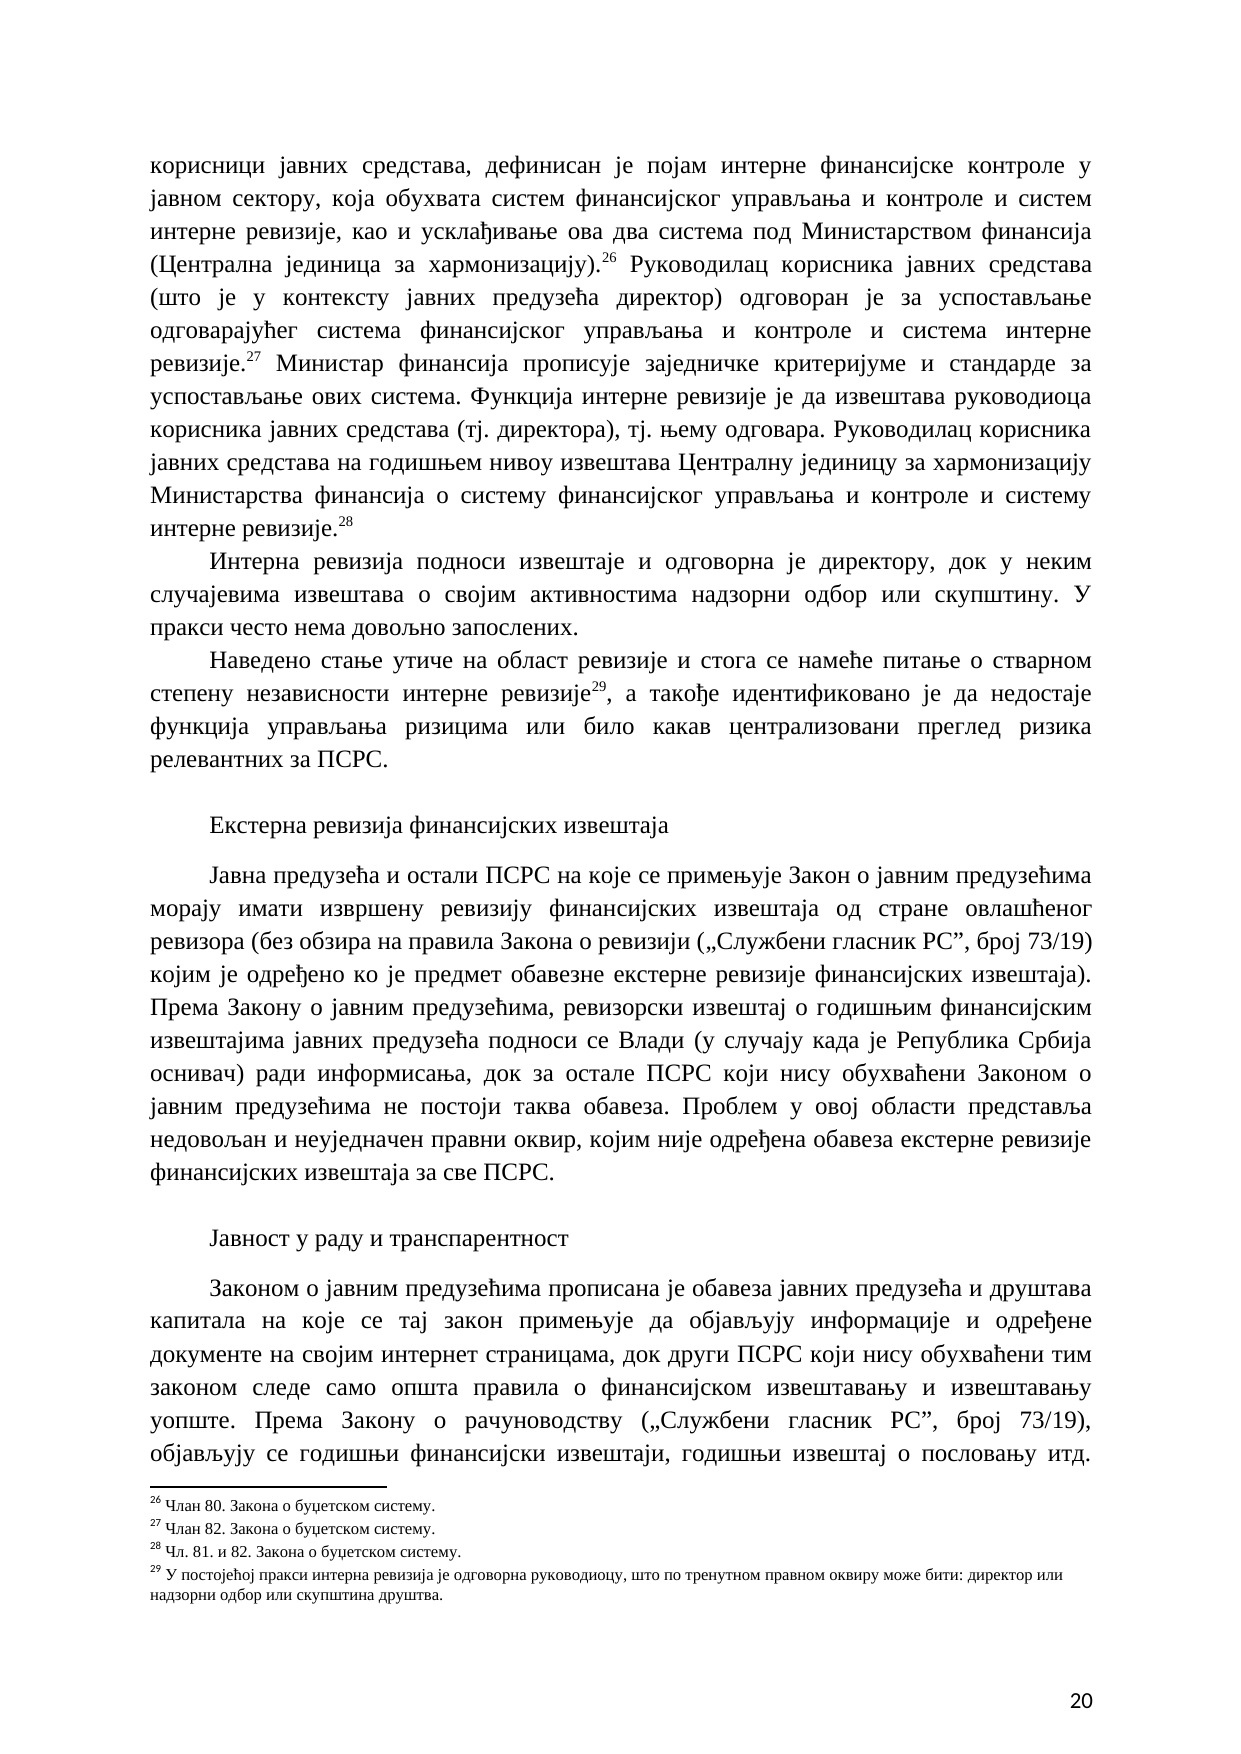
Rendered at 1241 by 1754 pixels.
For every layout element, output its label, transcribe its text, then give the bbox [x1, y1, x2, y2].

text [150, 1273, 1093, 1466]
text Јавна предузећа и остали ПСРС на које се примењује Закон о јавним предузећима морају имати извршену ревизију финансијских извештаја од стране овлашћеног ревизора (без обзира на правила Закона о ревизији („Службени гласник РСˮ, број 73/19) којим је одређено ко је предмет обавезне екстерне ревизије финансијских извештаја). Према Закону о јавним предузећима, ревизорски извештај о годишњим финансијским извештајима јавних предузећа подноси се Влади (у случају када је Република Србија оснивач) ради информисања, док за остале ПСРС који нису обухваћени Законом о јавним предузећима не постоји таква обавеза. Проблем у овој области представља недовољан и неуједначен правни оквир, којим није одређена обавеза екстерне ревизије финансијских извештаја за све ПСРС. [150, 860, 1093, 1186]
text Наведено стање утиче на област ревизије и стога се намеће питање о стварном степену независности интерне ревизије, а такође идентификовано је да недостаје функција управљања ризицима или било какав централизовани преглед ризика релевантних за ПСРС. [150, 645, 1093, 773]
text Јавност у раду и транспарентност [150, 1223, 1093, 1252]
text Екстерна ревизија финансијских извештаја [150, 810, 1093, 839]
text Интерна ревизија подноси извештаје и одговорна је директору, док у неким случајевима извештава о својим активностима надзорни одбор или скупштину. У пракси често нема довољно запослених. [150, 546, 1093, 641]
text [150, 150, 1093, 542]
